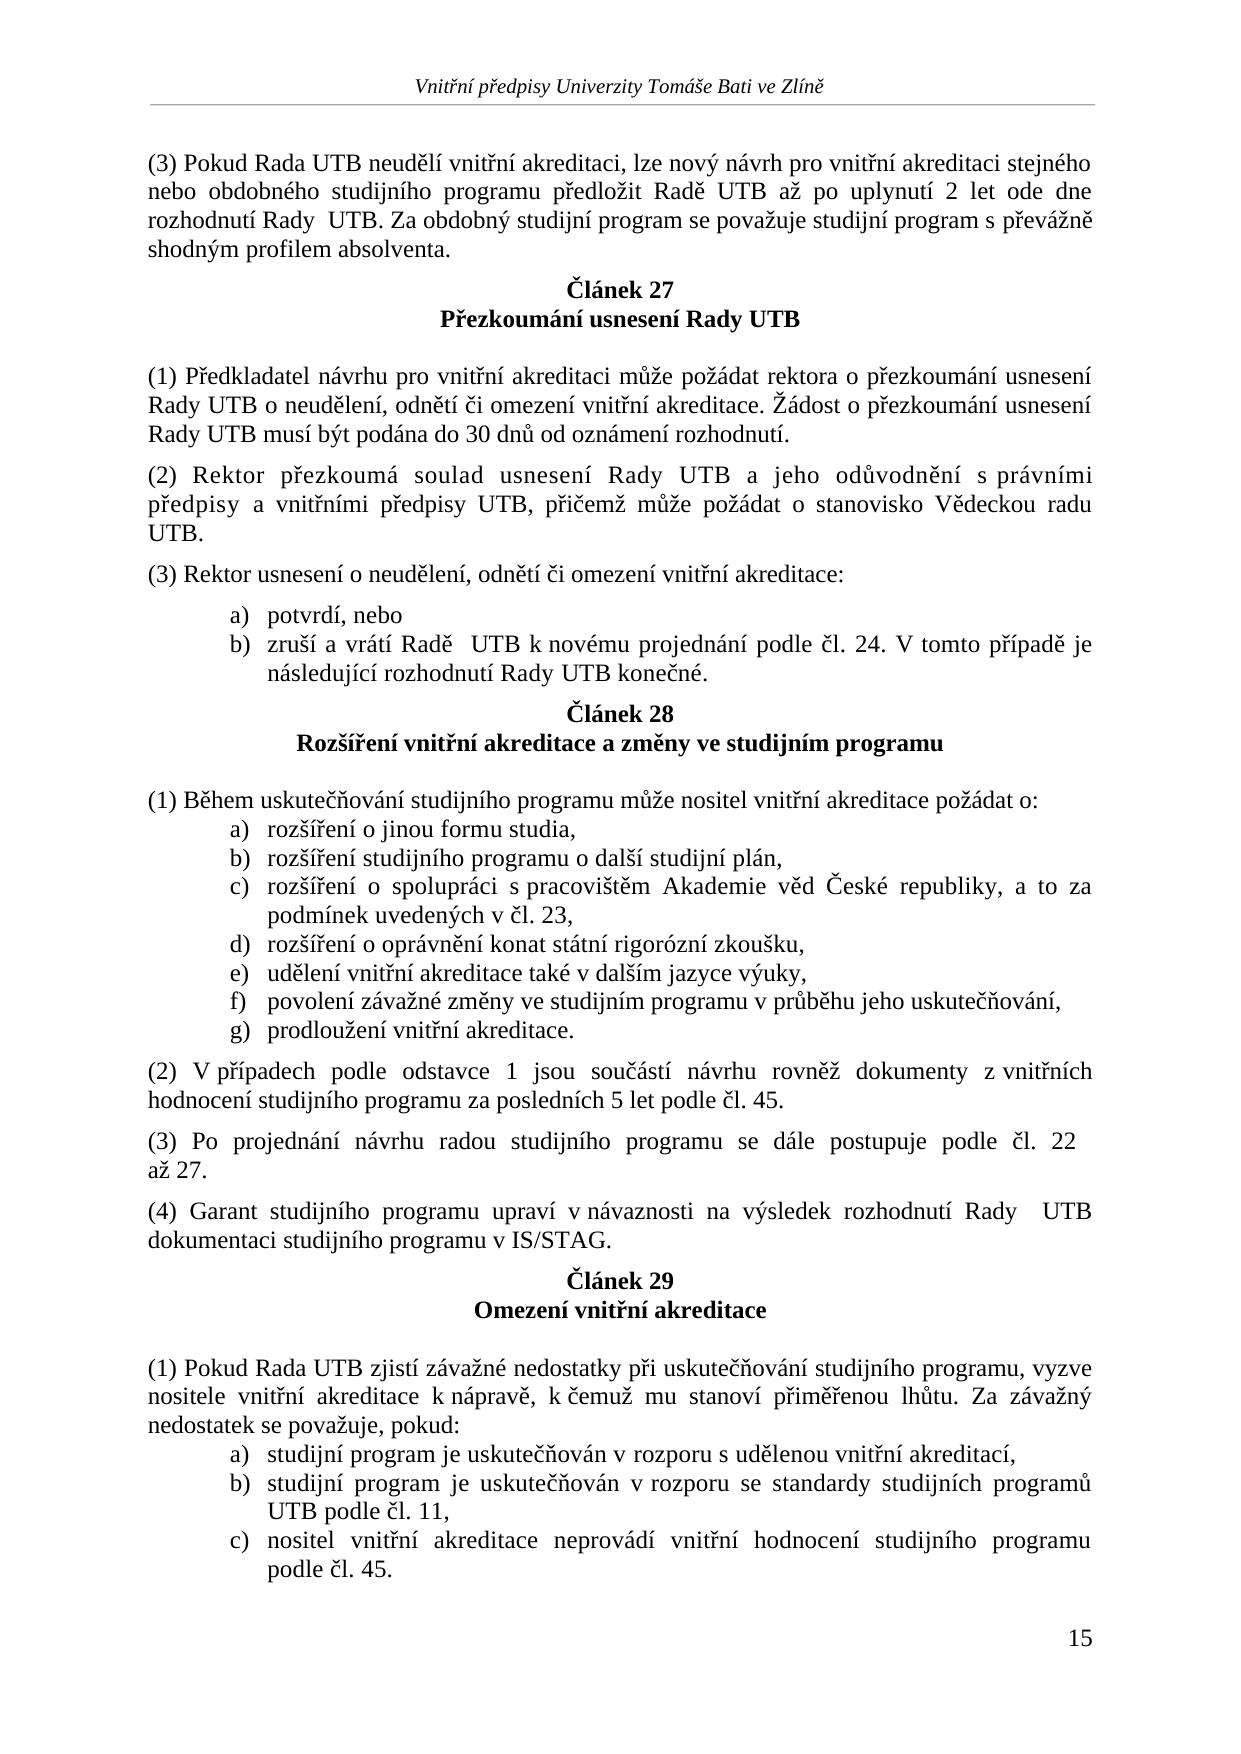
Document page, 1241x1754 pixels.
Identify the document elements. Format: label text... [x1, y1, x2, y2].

text (2) V případech podle odstavce 1 jsou součástí návrhu rovněž dokumenty z vnitřních hodnocení studijního programu za posledních 5 let podle čl. 45. [148, 1056, 1093, 1114]
list rozšíření o jinou formu studia, [229, 814, 1093, 843]
text Článek 27 [148, 275, 1093, 304]
list povolení závažné změny ve studijním programu v průběhu jeho uskutečňování, [229, 986, 1093, 1015]
text Přezkoumání usnesení Rady UTB [148, 304, 1093, 333]
text (3) Po projednání návrhu radou studijního programu se dále postupuje podle čl. 22 až 27. [148, 1126, 1093, 1184]
list rozšíření o oprávnění konat státní rigorózní zkoušku, [229, 929, 1093, 958]
list rozšíření studijního programu o další studijní plán, [229, 843, 1093, 871]
list studijní program je uskutečňován v rozporu se standardy studijních programů UTB podle čl. 11, [229, 1468, 1093, 1525]
text (3) Pokud Rada UTB neudělí vnitřní akreditaci, lze nový návrh pro vnitřní akreditaci stejného nebo obdobného studijního programu předložit Radě UTB až po uplynutí 2 let ode dne rozhodnutí Rady UTB. Za obdobný studijní program se považuje studijní program s převážně shodným profilem absolventa. [148, 148, 1093, 263]
text (1) Během uskutečňování studijního programu může nositel vnitřní akreditace požádat o: [148, 785, 1093, 814]
list potvrdí, nebo [229, 600, 1093, 629]
text (3) Rektor usnesení o neudělení, odnětí či omezení vnitřní akreditace: [148, 559, 1093, 588]
text Rozšíření vnitřní akreditace a změny ve studijním programu [148, 728, 1093, 756]
list studijní program je uskutečňován v rozporu s udělenou vnitřní akreditací, [229, 1439, 1093, 1468]
text (2) Rektor přezkoumá soulad usnesení Rady UTB a jeho odůvodnění s právními předpisy a vnitřními předpisy UTB, přičemž může požádat o stanovisko Vědeckou radu UTB. [148, 460, 1093, 546]
text (1) Pokud Rada UTB zjistí závažné nedostatky při uskutečňování studijního programu, vyzve nositele vnitřní akreditace k nápravě, k čemuž mu stanoví přiměřenou lhůtu. Za závažný nedostatek se považuje, pokud: [148, 1353, 1093, 1439]
list rozšíření o spolupráci s pracovištěm Akademie věd České republiky, a to za podmínek uvedených v čl. 23, [229, 871, 1093, 929]
text Článek 29 [148, 1266, 1093, 1295]
text (4) Garant studijního programu upraví v návaznosti na výsledek rozhodnutí Rady UTB dokumentaci studijního programu v IS/STAG. [148, 1196, 1093, 1254]
list (1) Předkladatel návrhu pro vnitřní akreditaci může požádat rektora o přezkoumání usnesení Rady UTB o neudělení, odnětí či omezení vnitřní akreditace. Žádost o přezkoumání usnesení Rady UTB musí být podána do 30 dnů od oznámení rozhodnutí. [148, 361, 1093, 448]
list nositel vnitřní akreditace neprovádí vnitřní hodnocení studijního programu podle čl. 45. [229, 1525, 1093, 1583]
text Článek 28 [148, 699, 1093, 728]
list prodloužení vnitřní akreditace. [229, 1015, 1093, 1044]
text Omezení vnitřní akreditace [148, 1295, 1093, 1324]
list udělení vnitřní akreditace také v dalším jazyce výuky, [229, 958, 1093, 986]
list zruší a vrátí Radě UTB k novému projednání podle čl. 24. V tomto případě je následující rozhodnutí Rady UTB konečné. [229, 629, 1093, 686]
